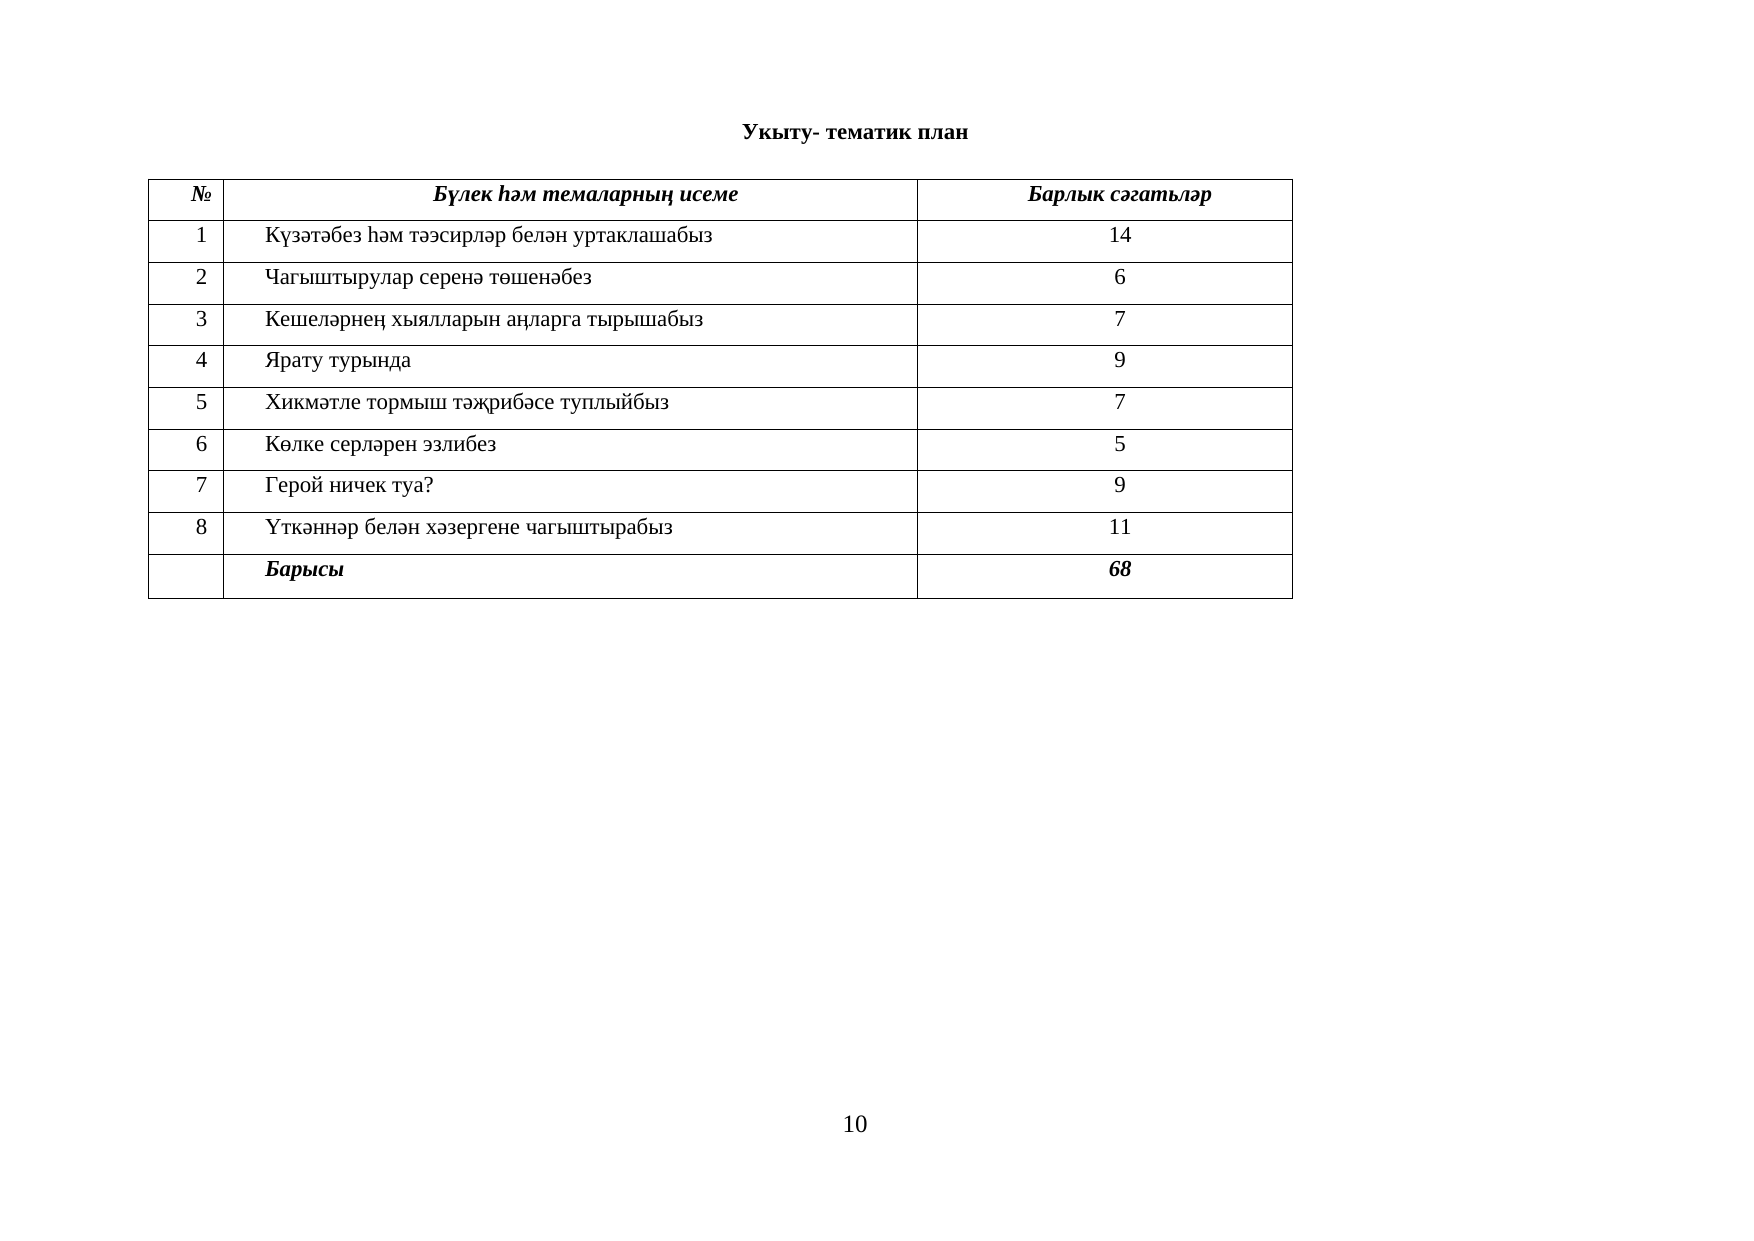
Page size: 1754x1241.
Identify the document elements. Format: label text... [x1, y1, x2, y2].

table_cell 6 [149, 430, 223, 470]
table_cell Герой ничек туа? [224, 471, 917, 512]
table_cell Кешеләрнеӊ хыялларын аӊларга тырышабыз [224, 305, 917, 345]
table_cell Хикмәтле тормыш тәҗрибәсе туплыйбыз [224, 388, 917, 428]
table_cell Көлке серләрен эзлибез [224, 430, 917, 470]
table_cell 4 [149, 346, 223, 387]
table_cell Күзәтәбез һәм тәэсирләр белән уртаклашабыз [224, 221, 917, 262]
table_cell 2 [149, 263, 223, 303]
table_cell 7 [918, 388, 1292, 428]
text Укыту- тематик план [74, 118, 1636, 144]
table_cell 5 [149, 388, 223, 428]
table_cell 11 [918, 513, 1292, 553]
table_cell Чагыштырулар серенә төшенәбез [224, 263, 917, 303]
table_cell 8 [149, 513, 223, 553]
table_cell 7 [918, 305, 1292, 345]
table_cell 9 [918, 471, 1292, 512]
table_cell Барысы [224, 555, 917, 598]
table_cell Ярату турында [224, 346, 917, 387]
table_cell Үткәннәр белән хәзергене чагыштырабыз [224, 513, 917, 553]
table_header № [149, 180, 223, 220]
table_cell 68 [918, 555, 1292, 598]
table_cell 3 [149, 305, 223, 345]
table_header Барлык сәгатьләр [918, 180, 1292, 220]
table_cell 9 [918, 346, 1292, 387]
table_cell 14 [918, 221, 1292, 262]
table_cell 6 [918, 263, 1292, 303]
table_cell 1 [149, 221, 223, 262]
table_cell [149, 555, 223, 598]
table_header Бүлек һәм темаларның исеме [224, 180, 917, 220]
table_cell 5 [918, 430, 1292, 470]
table_cell 7 [149, 471, 223, 512]
